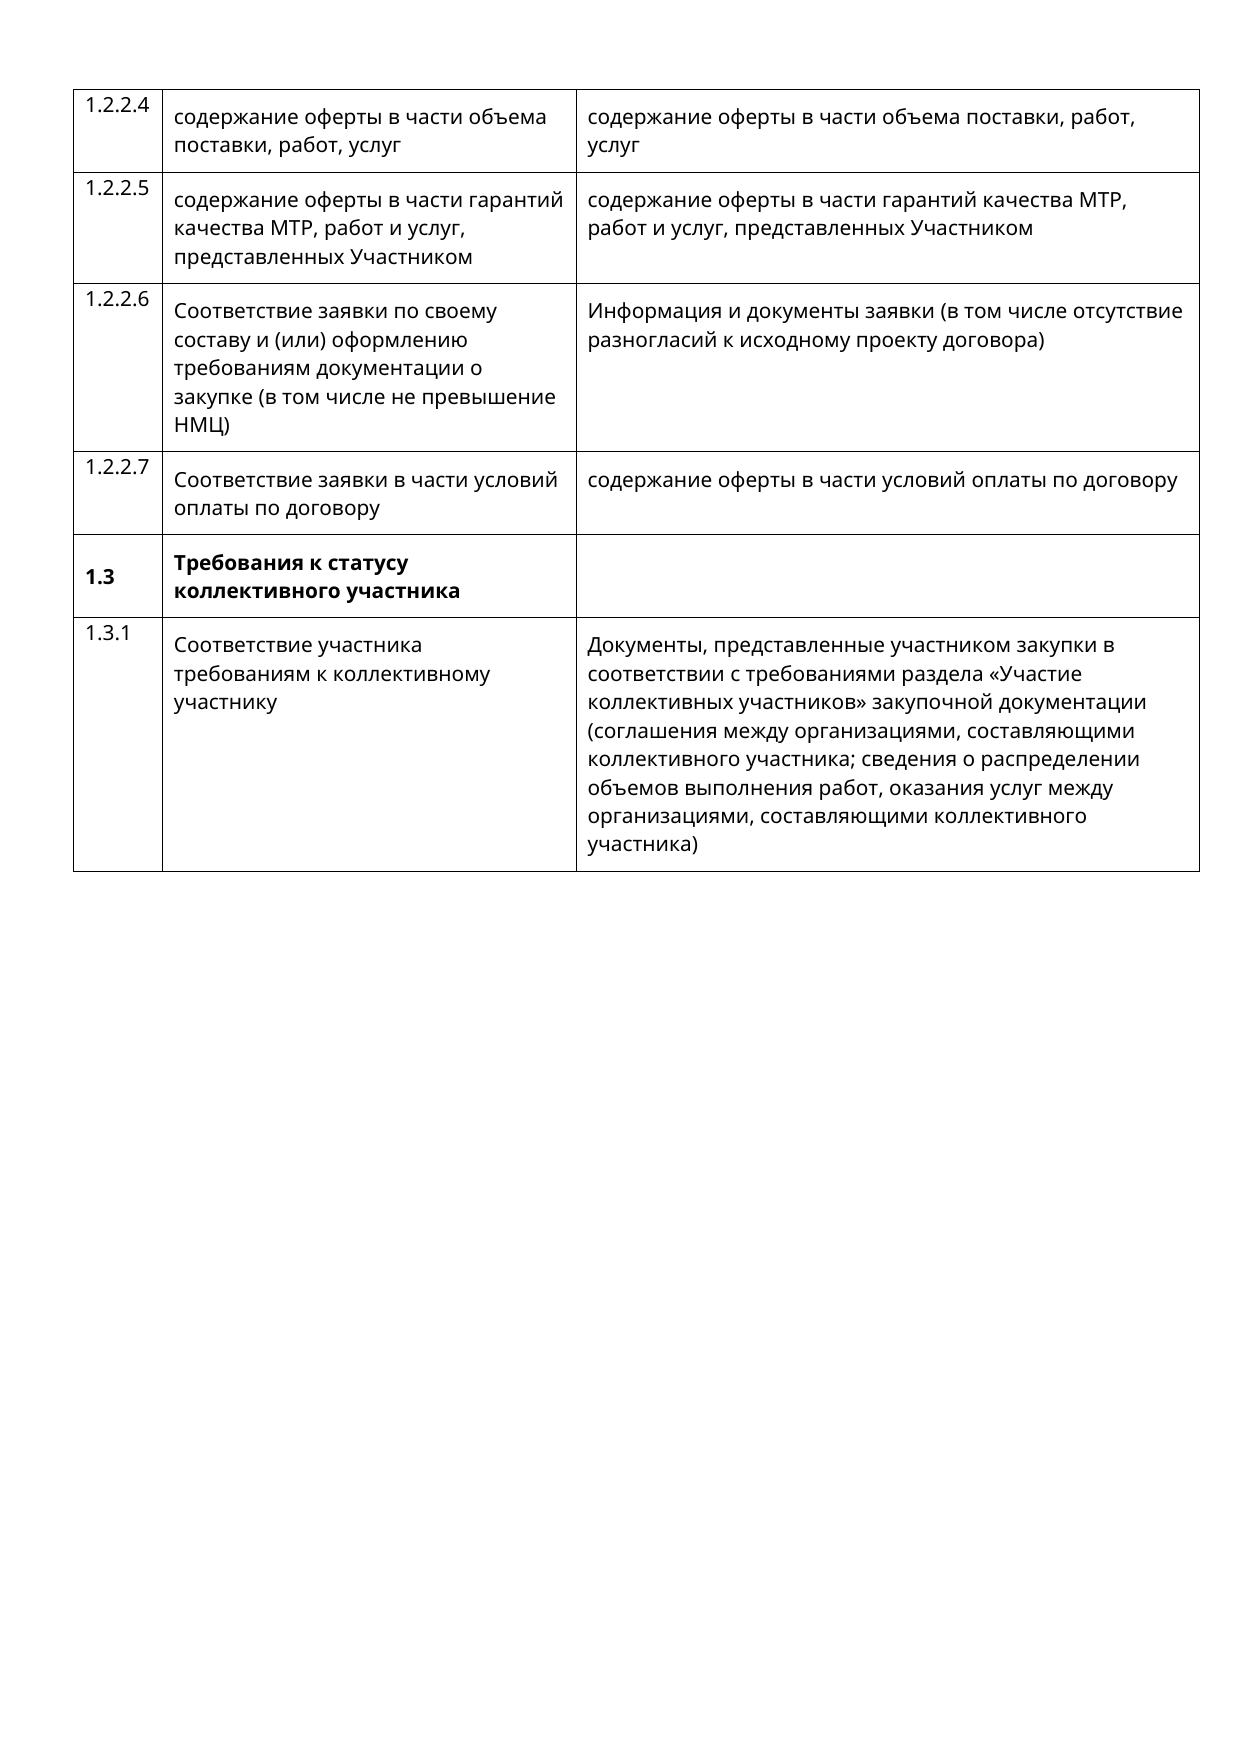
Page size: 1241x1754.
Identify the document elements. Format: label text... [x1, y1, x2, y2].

table_cell [577, 535, 1199, 617]
table_cell содержание оферты в части объема поставки, работ, услуг [163, 90, 576, 172]
table_cell 1.2.2.4 [74, 90, 162, 172]
table_cell содержание оферты в части объема поставки, работ, услуг [577, 90, 1199, 172]
table_cell содержание оферты в части гарантий качества МТР, работ и услуг, представленных Участником [577, 173, 1199, 283]
table_cell Требования к статусу коллективного участника [163, 535, 576, 617]
table_cell Соответствие участника требованиям к коллективному участнику [163, 618, 576, 871]
table_cell содержание оферты в части условий оплаты по договору [577, 452, 1199, 534]
table_cell содержание оферты в части гарантий качества МТР, работ и услуг, представленных Участником [163, 173, 576, 283]
table_cell Соответствие заявки в части условий оплаты по договору [163, 452, 576, 534]
table_cell 1.2.2.6 [74, 284, 162, 451]
table_cell Документы, представленные участником закупки в соответствии с требованиями раздела «Участие коллективных участников» закупочной документации (соглашения между организациями, составляющими коллективного участника; сведения о распределении объемов выполнения работ, оказания услуг между организациями, составляющими коллективного участника) [577, 618, 1199, 871]
table_cell 1.3.1 [74, 618, 162, 871]
table_cell Информация и документы заявки (в том числе отсутствие разногласий к исходному проекту договора) [577, 284, 1199, 451]
table_cell 1.2.2.7 [74, 452, 162, 534]
table_cell Соответствие заявки по своему составу и (или) оформлению требованиям документации о закупке (в том числе не превышение НМЦ) [163, 284, 576, 451]
table_cell 1.2.2.5 [74, 173, 162, 283]
table_cell 1.3 [74, 535, 162, 617]
